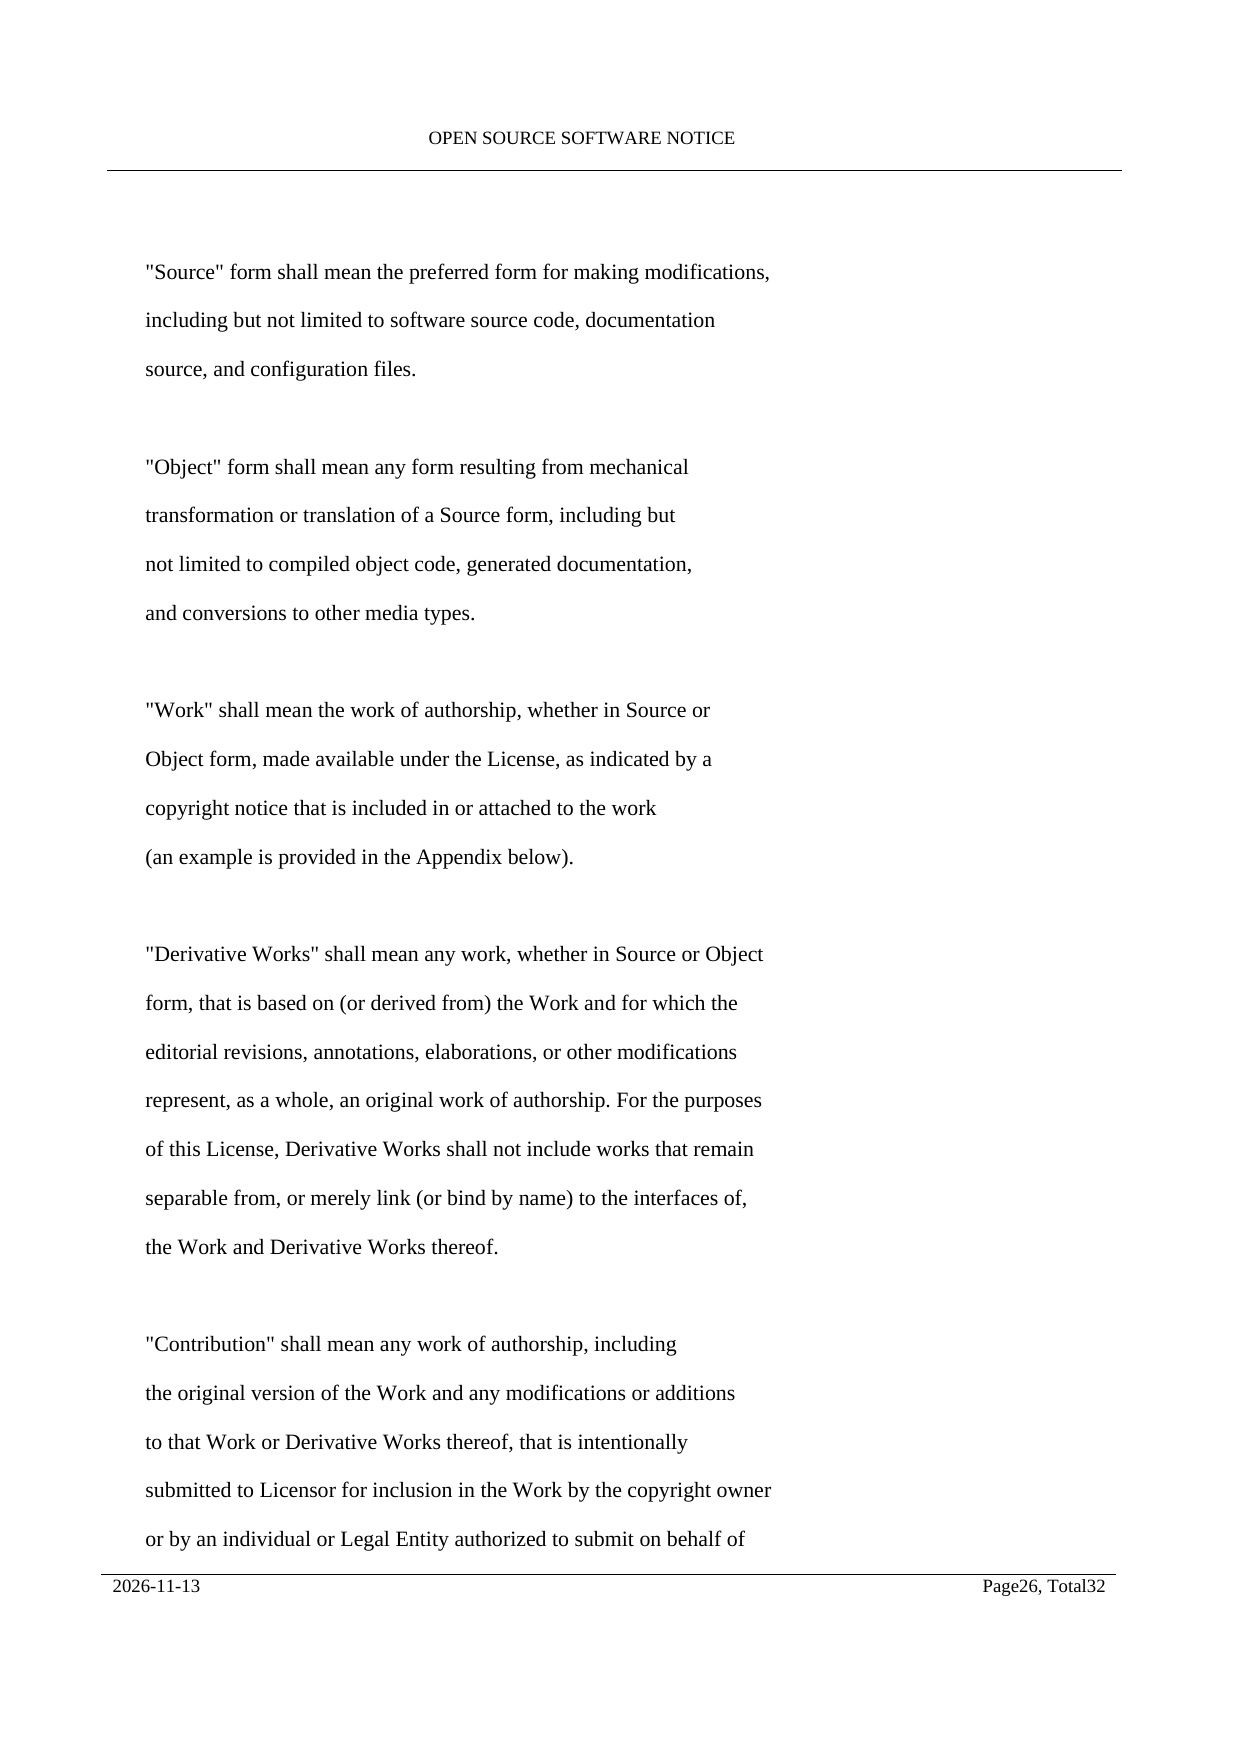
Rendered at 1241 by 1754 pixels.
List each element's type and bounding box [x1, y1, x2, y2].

text [112, 206, 1128, 1555]
